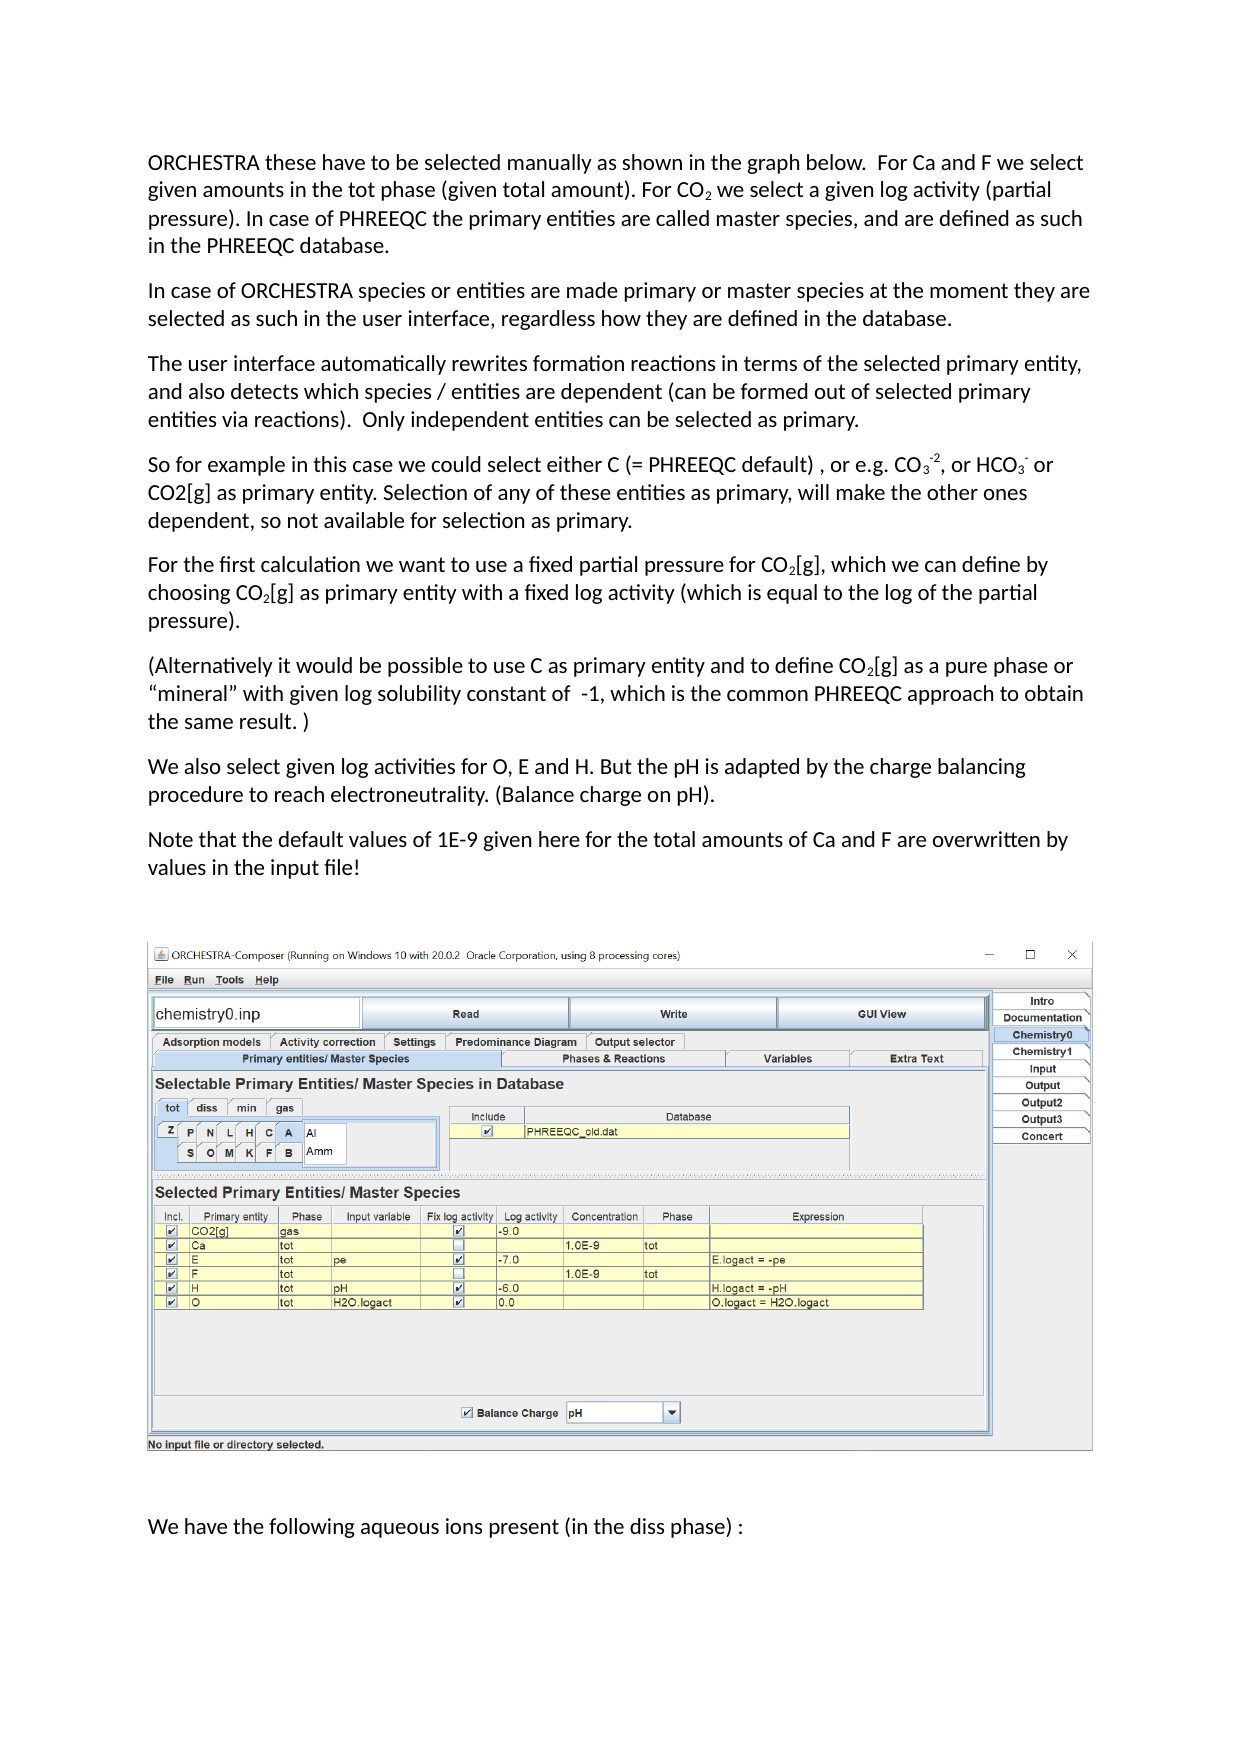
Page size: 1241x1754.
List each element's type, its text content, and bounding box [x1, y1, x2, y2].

text We also select given log activities for O, E and H. But the pH is adapted by the charge balancing procedure to reach electroneutrality. (Balance charge on pH). [148, 752, 1093, 808]
text For the first calculation we want to use a fixed partial pressure for CO2[g], which we can define by choosing CO2[g] as primary entity with a fixed log activity (which is equal to the log of the partial pressure). [148, 551, 1093, 634]
text Note that the default values of 1E-9 given here for the total amounts of Ca and F are overwritten by values in the input file! [148, 825, 1093, 881]
picture [147, 942, 1093, 1451]
text In case of ORCHESTRA species or entities are made primary or master species at the moment they are selected as such in the user interface, regardless how they are defined in the database. [148, 276, 1093, 332]
text (Alternatively it would be possible to use C as primary entity and to define CO2[g] as a pure phase or “mineral” with given log solubility constant of -1, which is the common PHREEQC approach to obtain the same result. ) [148, 651, 1093, 735]
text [148, 148, 1093, 260]
text So for example in this case we could select either C (= PHREEQC default) , or e.g. CO3-2, or HCO3- or CO2[g] as primary entity. Selection of any of these entities as primary, will make the other ones dependent, so not available for selection as primary. [148, 450, 1093, 534]
text The user interface automatically rewrites formation reactions in terms of the selected primary entity, and also detects which species / entities are dependent (can be formed out of selected primary entities via reactions). Only independent entities can be selected as primary. [148, 349, 1093, 433]
text We have the following aqueous ions present (in the diss phase) : [148, 1512, 1093, 1540]
